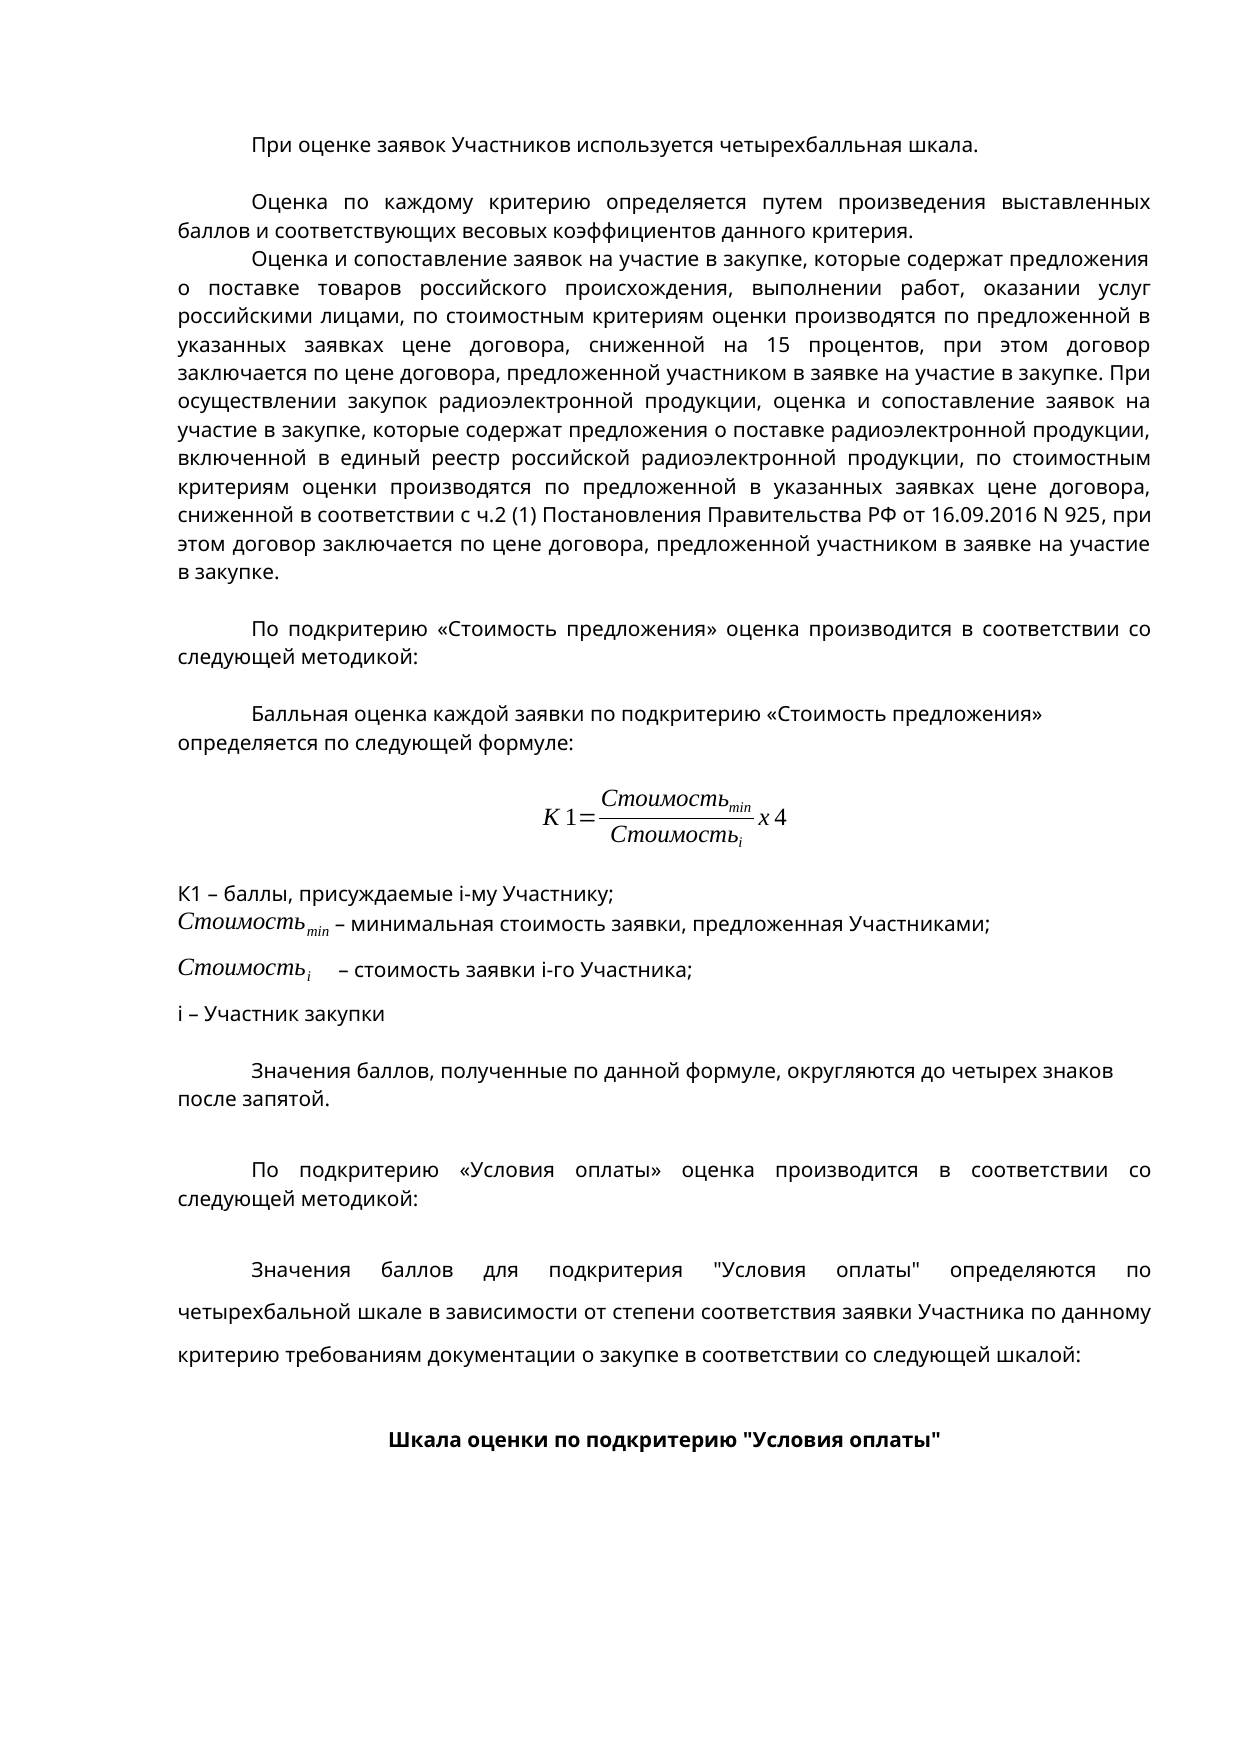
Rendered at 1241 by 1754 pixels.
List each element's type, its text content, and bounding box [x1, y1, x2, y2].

text Оценка по каждому критерию определяется путем произведения выставленных баллов и соответствующих весовых коэффициентов данного критерия. [177, 187, 1152, 244]
text Значения баллов, полученные по данной формуле, округляются до четырех знаков после запятой. [177, 1056, 1152, 1113]
text Оценка и сопоставление заявок на участие в закупке, которые содержат предложения о поставке товаров российского происхождения, выполнении работ, оказании услуг российскими лицами, по стоимостным критериям оценки производятся по предложенной в указанных заявках цене договора, сниженной на 15 процентов, при этом договор заключается по цене договора, предложенной участником в заявке на участие в закупке. При осуществлении закупок радиоэлектронной продукции, оценка и сопоставление заявок на участие в закупке, которые содержат предложения о поставке радиоэлектронной продукции, включенной в единый реестр российской радиоэлектронной продукции, по стоимостным критериям оценки производятся по предложенной в указанных заявках цене договора, сниженной в соответствии с ч.2 (1) Постановления Правительства РФ от 16.09.2016 N 925, при этом договор заключается по цене договора, предложенной участником в заявке на участие в закупке. [177, 244, 1152, 586]
text – минимальная стоимость заявки, предложенная Участниками; [177, 908, 1152, 939]
text Шкала оценки по подкритерию "Условия оплаты" [177, 1425, 1152, 1454]
text i – Участник закупки [177, 999, 1152, 1027]
text По подкритерию «Стоимость предложения» оценка производится в соответствии со следующей методикой: [177, 614, 1152, 671]
text При оценке заявок Участников используется четырехбалльная шкала. [177, 131, 1152, 159]
text Значения баллов для подкритерия "Условия оплаты" определяются по четырехбальной шкале в зависимости от степени соответствия заявки Участника по данному критерию требованиям документации о закупке в соответствии со следующей шкалой: [177, 1255, 1152, 1368]
text К1 – баллы, присуждаемые i-му Участнику; [177, 879, 1152, 908]
text По подкритерию «Условия оплаты» оценка производится в соответствии со следующей методикой: [177, 1155, 1152, 1212]
text Балльная оценка каждой заявки по подкритерию «Стоимость предложения» определяется по следующей формуле: [177, 699, 1152, 756]
text – стоимость заявки i-го Участника; [177, 953, 1152, 985]
